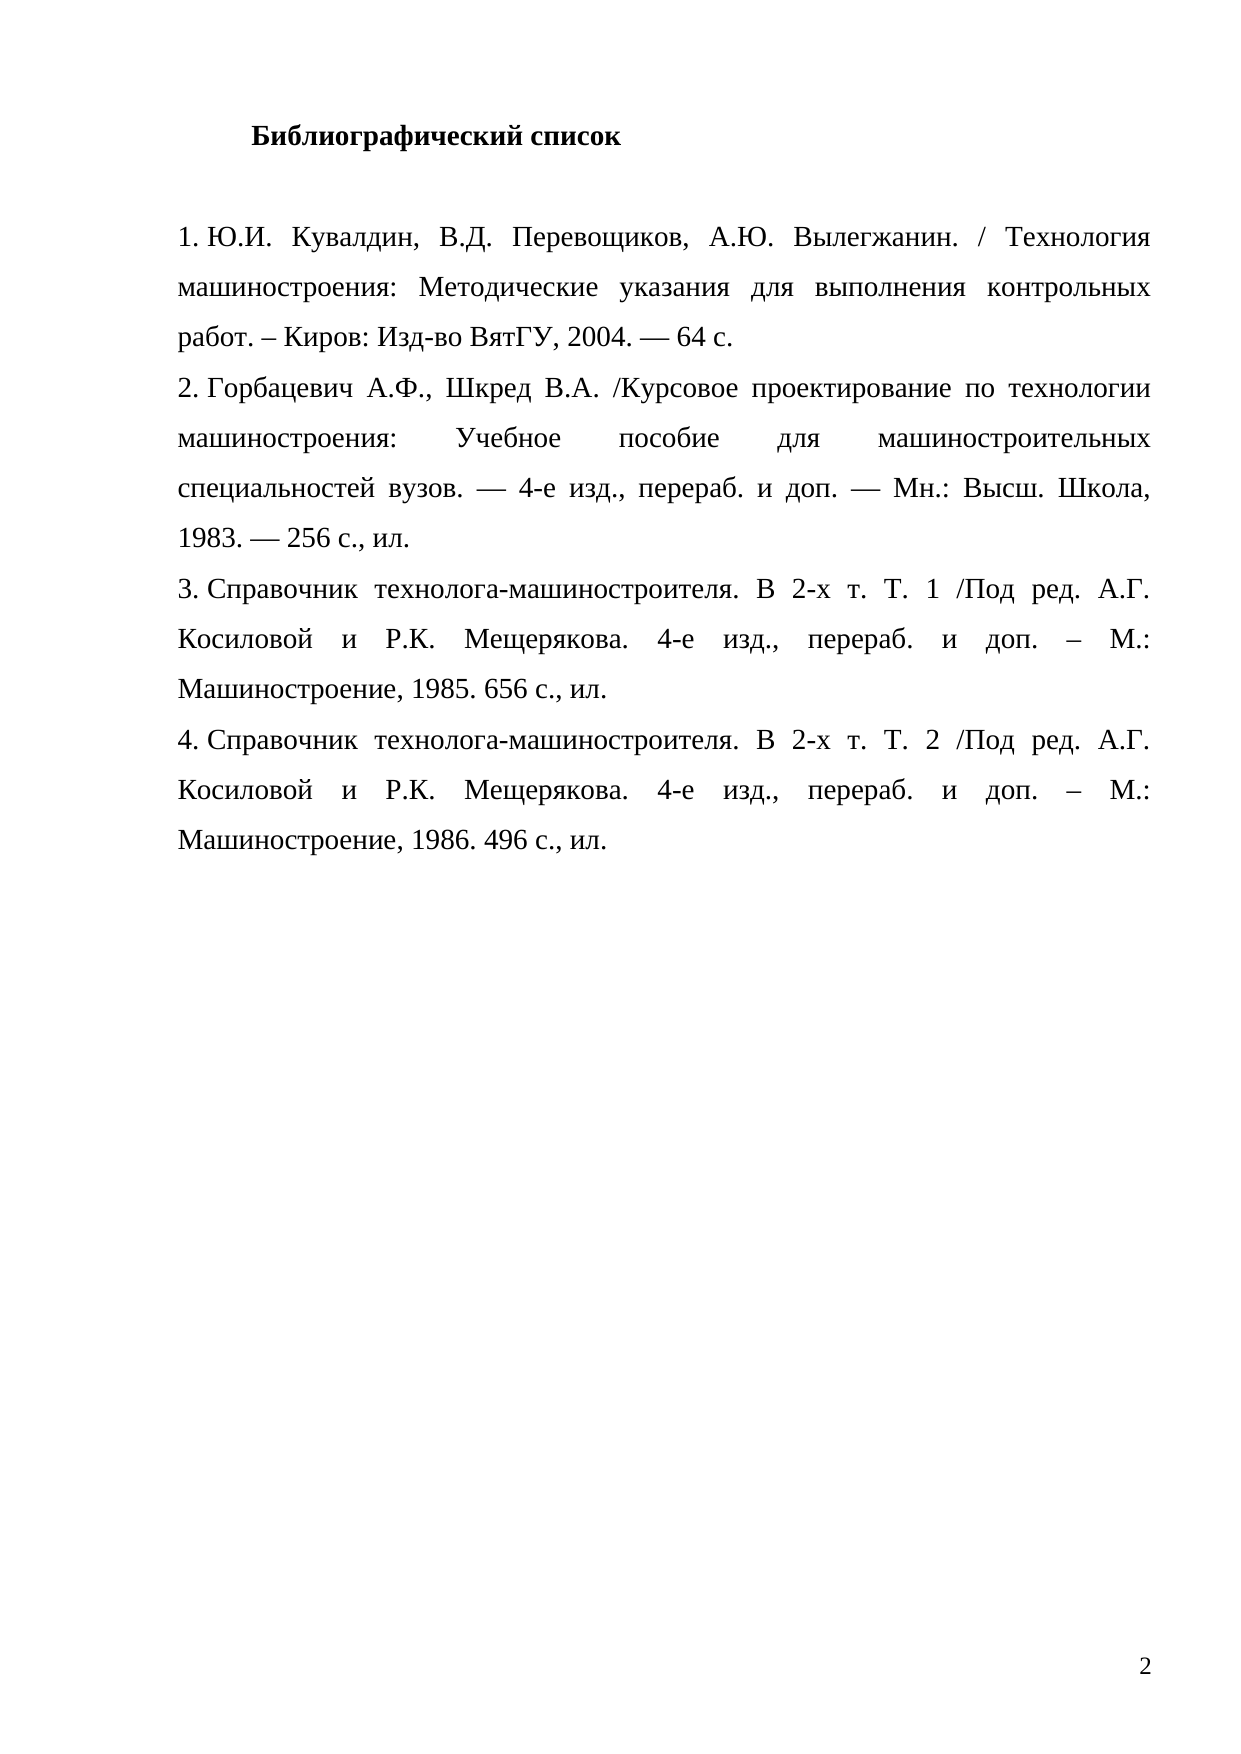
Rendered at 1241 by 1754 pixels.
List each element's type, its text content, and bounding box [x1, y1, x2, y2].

list Справочник технолога-машиностроителя. В 2-х т. Т. 1 /Под ред. А.Г. Косиловой и Р.К. Мещерякова. 4-е изд., перераб. и доп. – М.: Машиностроение, 1985. 656 с., ил. [177, 571, 1152, 705]
text Библиографический список [177, 118, 1152, 152]
list Горбацевич А.Ф., Шкред В.А. /Курсовое проектирование по технологии машиностроения: Учебное пособие для машиностроительных специальностей вузов. — 4-е изд., перераб. и доп. — Мн.: Высш. Школа, 1983. — 256 с., ил. [177, 370, 1152, 554]
list Справочник технолога-машиностроителя. В 2-х т. Т. 2 /Под ред. А.Г. Косиловой и Р.К. Мещерякова. 4-е изд., перераб. и доп. – М.: Машиностроение, 1986. 496 с., ил. [177, 722, 1152, 856]
list Ю.И. Кувалдин, В.Д. Перевощиков, А.Ю. Вылегжанин. / Технология машиностроения: Методические указания для выполнения контрольных работ. – Киров: Изд-во ВятГУ, 2004. — 64 с. [177, 219, 1152, 353]
